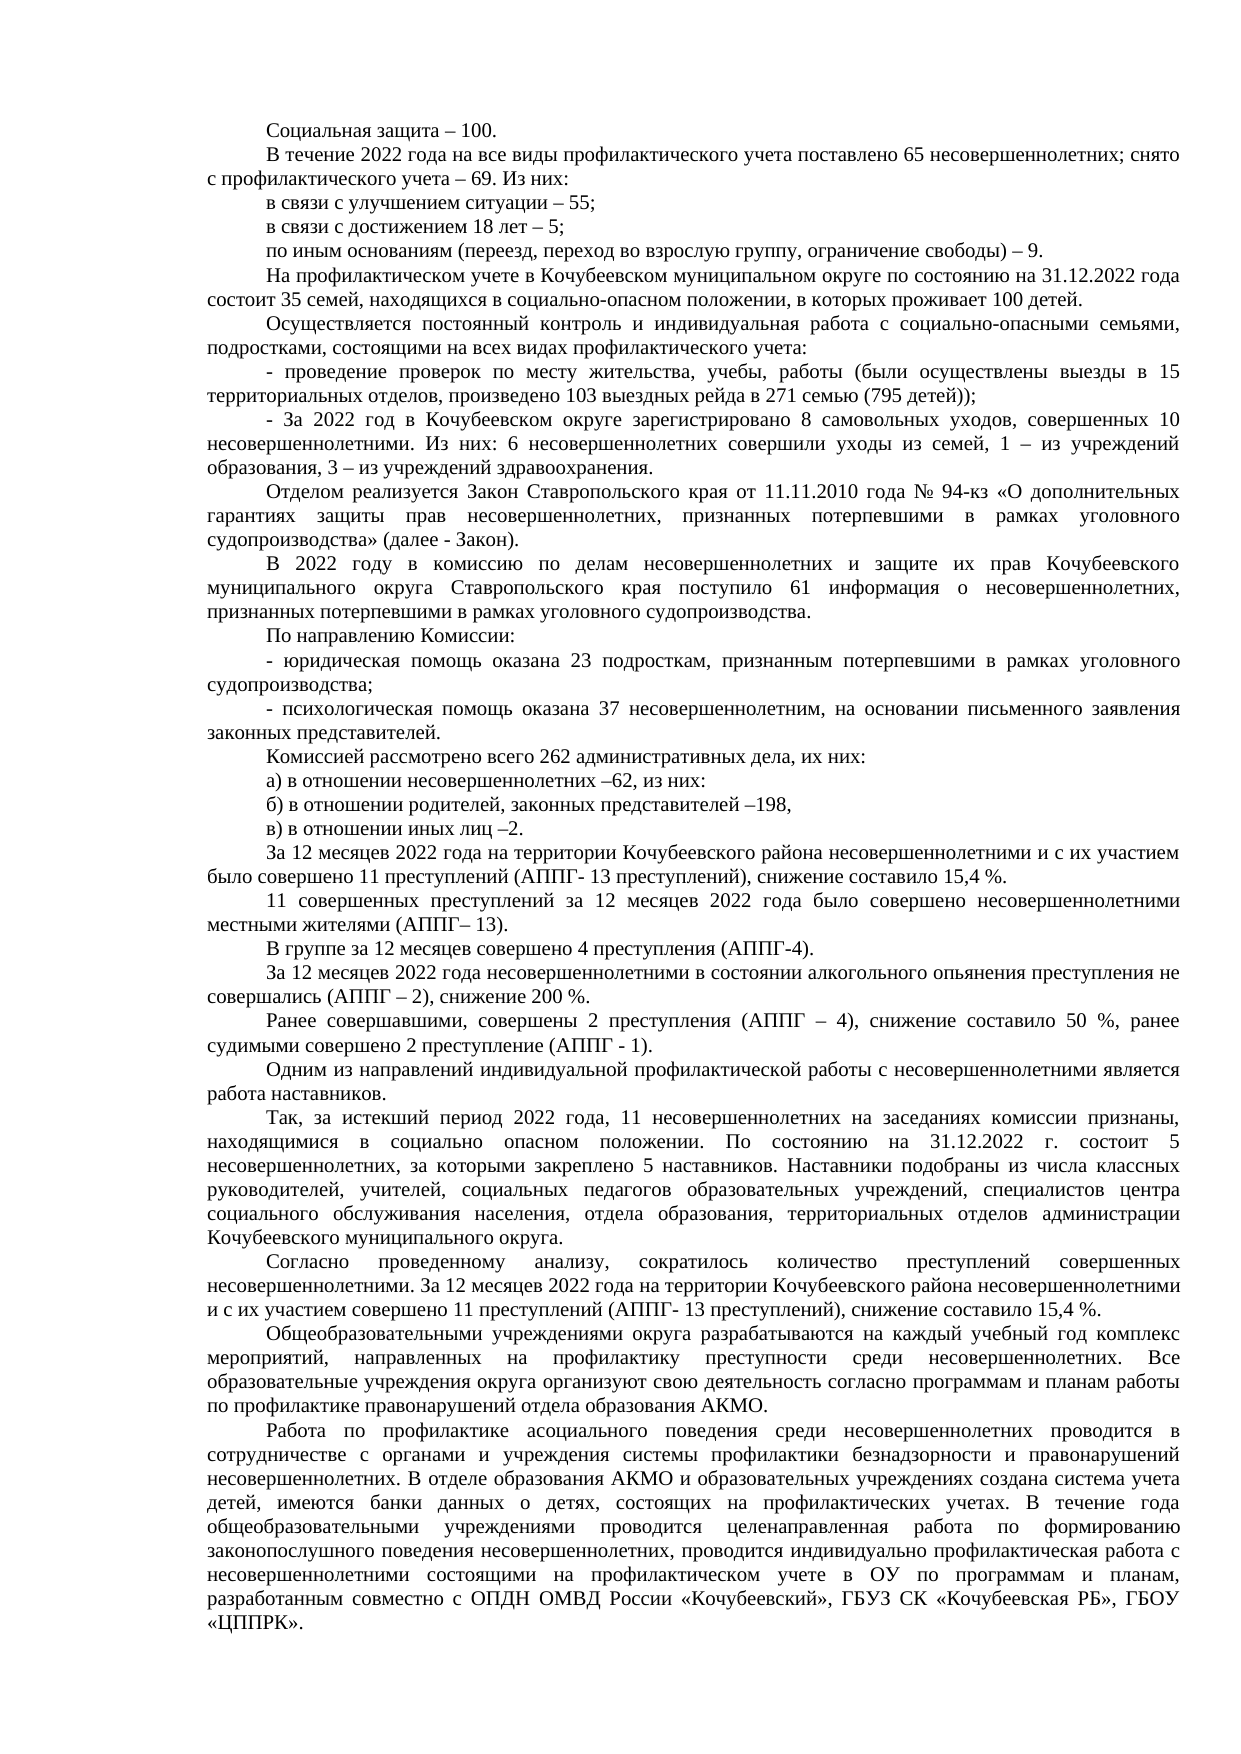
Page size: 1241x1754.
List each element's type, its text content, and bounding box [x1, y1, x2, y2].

text в) в отношении иных лиц –2. [207, 816, 1181, 840]
text Одним из направлений индивидуальной профилактической работы с несовершеннолетними является работа наставников. [207, 1057, 1181, 1105]
text В течение 2022 года на все виды профилактического учета поставлено 65 несовершеннолетних; снято с профилактического учета – 69. Из них: [207, 142, 1181, 190]
text - юридическая помощь оказана 23 подросткам, признанным потерпевшими в рамках уголовного судопроизводства; [207, 647, 1181, 696]
text Комиссией рассмотрено всего 262 административных дела, их них: [207, 744, 1181, 768]
text В 2022 году в комиссию по делам несовершеннолетних и защите их прав Кочубеевского муниципального округа Ставропольского края поступило 61 информация о несовершеннолетних, признанных потерпевшими в рамках уголовного судопроизводства. [207, 551, 1181, 623]
text По направлению Комиссии: [207, 623, 1181, 647]
text Осуществляется постоянный контроль и индивидуальная работа с социально-опасными семьями, подростками, состоящими на всех видах профилактического учета: [207, 311, 1181, 359]
text - За 2022 год в Кочубеевском округе зарегистрировано 8 самовольных уходов, совершенных 10 несовершеннолетними. Из них: 6 несовершеннолетних совершили уходы из семей, 1 – из учреждений образования, 3 – из учреждений здравоохранения. [207, 407, 1181, 479]
text в связи с достижением 18 лет – 5; [207, 214, 1181, 238]
text б) в отношении родителей, законных представителей –198, [207, 792, 1181, 816]
text Ранее совершавшими, совершены 2 преступления (АППГ – 4), снижение составило 50 %, ранее судимыми совершено 2 преступление (АППГ - 1). [207, 1008, 1181, 1057]
text В группе за 12 месяцев совершено 4 преступления (АППГ-4). [207, 936, 1181, 960]
text Так, за истекший период 2022 года, 11 несовершеннолетних на заседаниях комиссии признаны, находящимися в социально опасном положении. По состоянию на 31.12.2022 г. состоит 5 несовершеннолетних, за которыми закреплено 5 наставников. Наставники подобраны из числа классных руководителей, учителей, социальных педагогов образовательных учреждений, специалистов центра социального обслуживания населения, отдела образования, территориальных отделов администрации Кочубеевского муниципального округа. [207, 1105, 1181, 1249]
text в связи с улучшением ситуации – 55; [207, 190, 1181, 214]
text На профилактическом учете в Кочубеевском муниципальном округе по состоянию на 31.12.2022 года состоит 35 семей, находящихся в социально-опасном положении, в которых проживает 100 детей. [207, 262, 1181, 311]
text Социальная защита – 100. [207, 118, 1181, 142]
text 11 совершенных преступлений за 12 месяцев 2022 года было совершено несовершеннолетними местными жителями (АППГ– 13). [207, 888, 1181, 936]
text За 12 месяцев 2022 года несовершеннолетними в состоянии алкогольного опьянения преступления не совершались (АППГ – 2), снижение 200 %. [207, 960, 1181, 1008]
text а) в отношении несовершеннолетних –62, из них: [207, 768, 1181, 792]
text Работа по профилактике асоциального поведения среди несовершеннолетних проводится в сотрудничестве с органами и учреждения системы профилактики безнадзорности и правонарушений несовершеннолетних. В отделе образования АКМО и образовательных учреждениях создана система учета детей, имеются банки данных о детях, состоящих на профилактических учетах. В течение года общеобразовательными учреждениями проводится целенаправленная работа по формированию законопослушного поведения несовершеннолетних, проводится индивидуально профилактическая работа с несовершеннолетними состоящими на профилактическом учете в ОУ по программам и планам, разработанным совместно с ОПДН ОМВД России «Кочубеевский», ГБУЗ СК «Кочубеевская РБ», ГБОУ «ЦППРК». [207, 1417, 1181, 1634]
text - психологическая помощь оказана 37 несовершеннолетним, на основании письменного заявления законных представителей. [207, 696, 1181, 744]
text Общеобразовательными учреждениями округа разрабатываются на каждый учебный год комплекс мероприятий, направленных на профилактику преступности среди несовершеннолетних. Все образовательные учреждения округа организуют свою деятельность согласно программам и планам работы по профилактике правонарушений отдела образования АКМО. [207, 1321, 1181, 1417]
text - проведение проверок по месту жительства, учебы, работы (были осуществлены выезды в 15 территориальных отделов, произведено 103 выездных рейда в 271 семью (795 детей)); [207, 359, 1181, 407]
text Согласно проведенному анализу, сократилось количество преступлений совершенных несовершеннолетними. За 12 месяцев 2022 года на территории Кочубеевского района несовершеннолетними и с их участием совершено 11 преступлений (АППГ- 13 преступлений), снижение составило 15,4 %. [207, 1249, 1181, 1321]
text За 12 месяцев 2022 года на территории Кочубеевского района несовершеннолетними и с их участием было совершено 11 преступлений (АППГ- 13 преступлений), снижение составило 15,4 %. [207, 840, 1181, 888]
text по иным основаниям (переезд, переход во взрослую группу, ограничение свободы) – 9. [207, 238, 1181, 262]
text Отделом реализуется Закон Ставропольского края от 11.11.2010 года № 94-кз «О дополнительных гарантиях защиты прав несовершеннолетних, признанных потерпевшими в рамках уголовного судопроизводства» (далее - Закон). [207, 479, 1181, 551]
